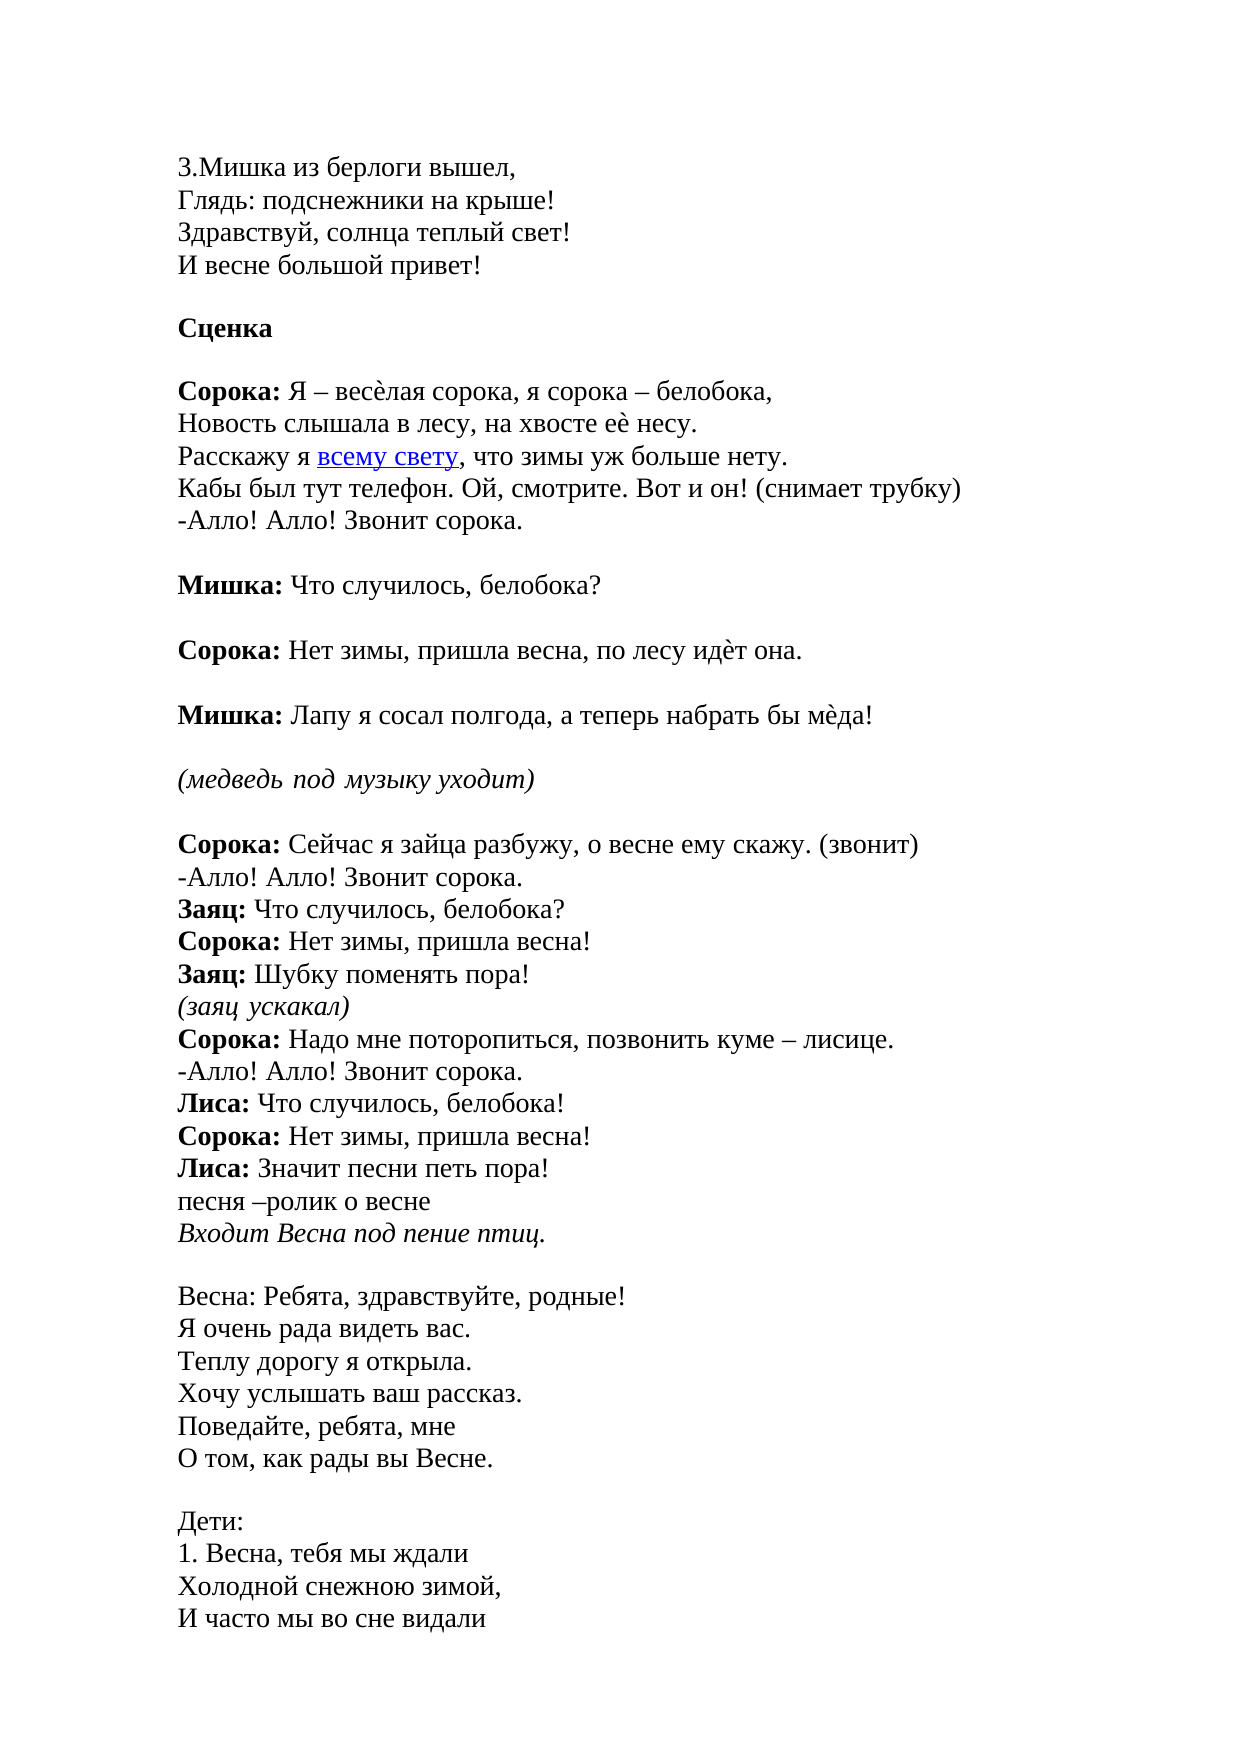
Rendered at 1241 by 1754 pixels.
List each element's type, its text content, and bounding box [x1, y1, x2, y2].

text Сорока: Я – весѐлая сорока, я сорока – белобока, [177, 374, 1152, 406]
text Входит Весна под пение птиц. [177, 1216, 1152, 1248]
text О том, как рады вы Весне. [177, 1441, 1152, 1473]
text Я очень рада видеть вас. [177, 1311, 1152, 1344]
text Кабы был тут телефон. Ой, смотрите. Вот и он! (снимает трубку) [177, 471, 1152, 503]
text Весна: Ребята, здравствуйте, родные! [177, 1279, 1152, 1311]
text Расскажу я всему свету, что зимы уж больше нету. [177, 438, 1152, 471]
text Поведайте, ребята, мне [177, 1409, 1152, 1441]
text Новость слышала в лесу, на хвосте еѐ несу. [177, 406, 1152, 438]
text Холодной снежною зимой, [177, 1569, 1152, 1601]
text Сценка [177, 311, 1152, 343]
text И часто мы во сне видали [177, 1601, 1152, 1634]
text Дети: [177, 1504, 1152, 1536]
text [177, 118, 1152, 280]
text Теплу дорогу я открыла. [177, 1344, 1152, 1376]
text 1. Весна, тебя мы ждали [177, 1536, 1152, 1569]
text -Алло! Алло! Звонит сорока. Мишка: Что случилось, белобока? Сорока: Нет зимы, пришла весна, по лесу идѐт она. Мишка: Лапу я сосал полгода, а теперь набрать бы мѐда! (медведь под музыку уходит) Сорока: Сейчас я зайца разбужу, о весне ему скажу. (звонит) [177, 503, 1152, 860]
text -Алло! Алло! Звонит сорока. Заяц: Что случилось, белобока? Сорока: Нет зимы, пришла весна! Заяц: Шубку поменять пора! (заяц ускакал) Сорока: Надо мне поторопиться, позвонить куме – лисице. -Алло! Алло! Звонит сорока. Лиса: Что случилось, белобока! Сорока: Нет зимы, пришла весна! Лиса: Значит песни петь пора! песня –ролик о весне [177, 860, 1152, 1216]
text Хочу услышать ваш рассказ. [177, 1376, 1152, 1409]
